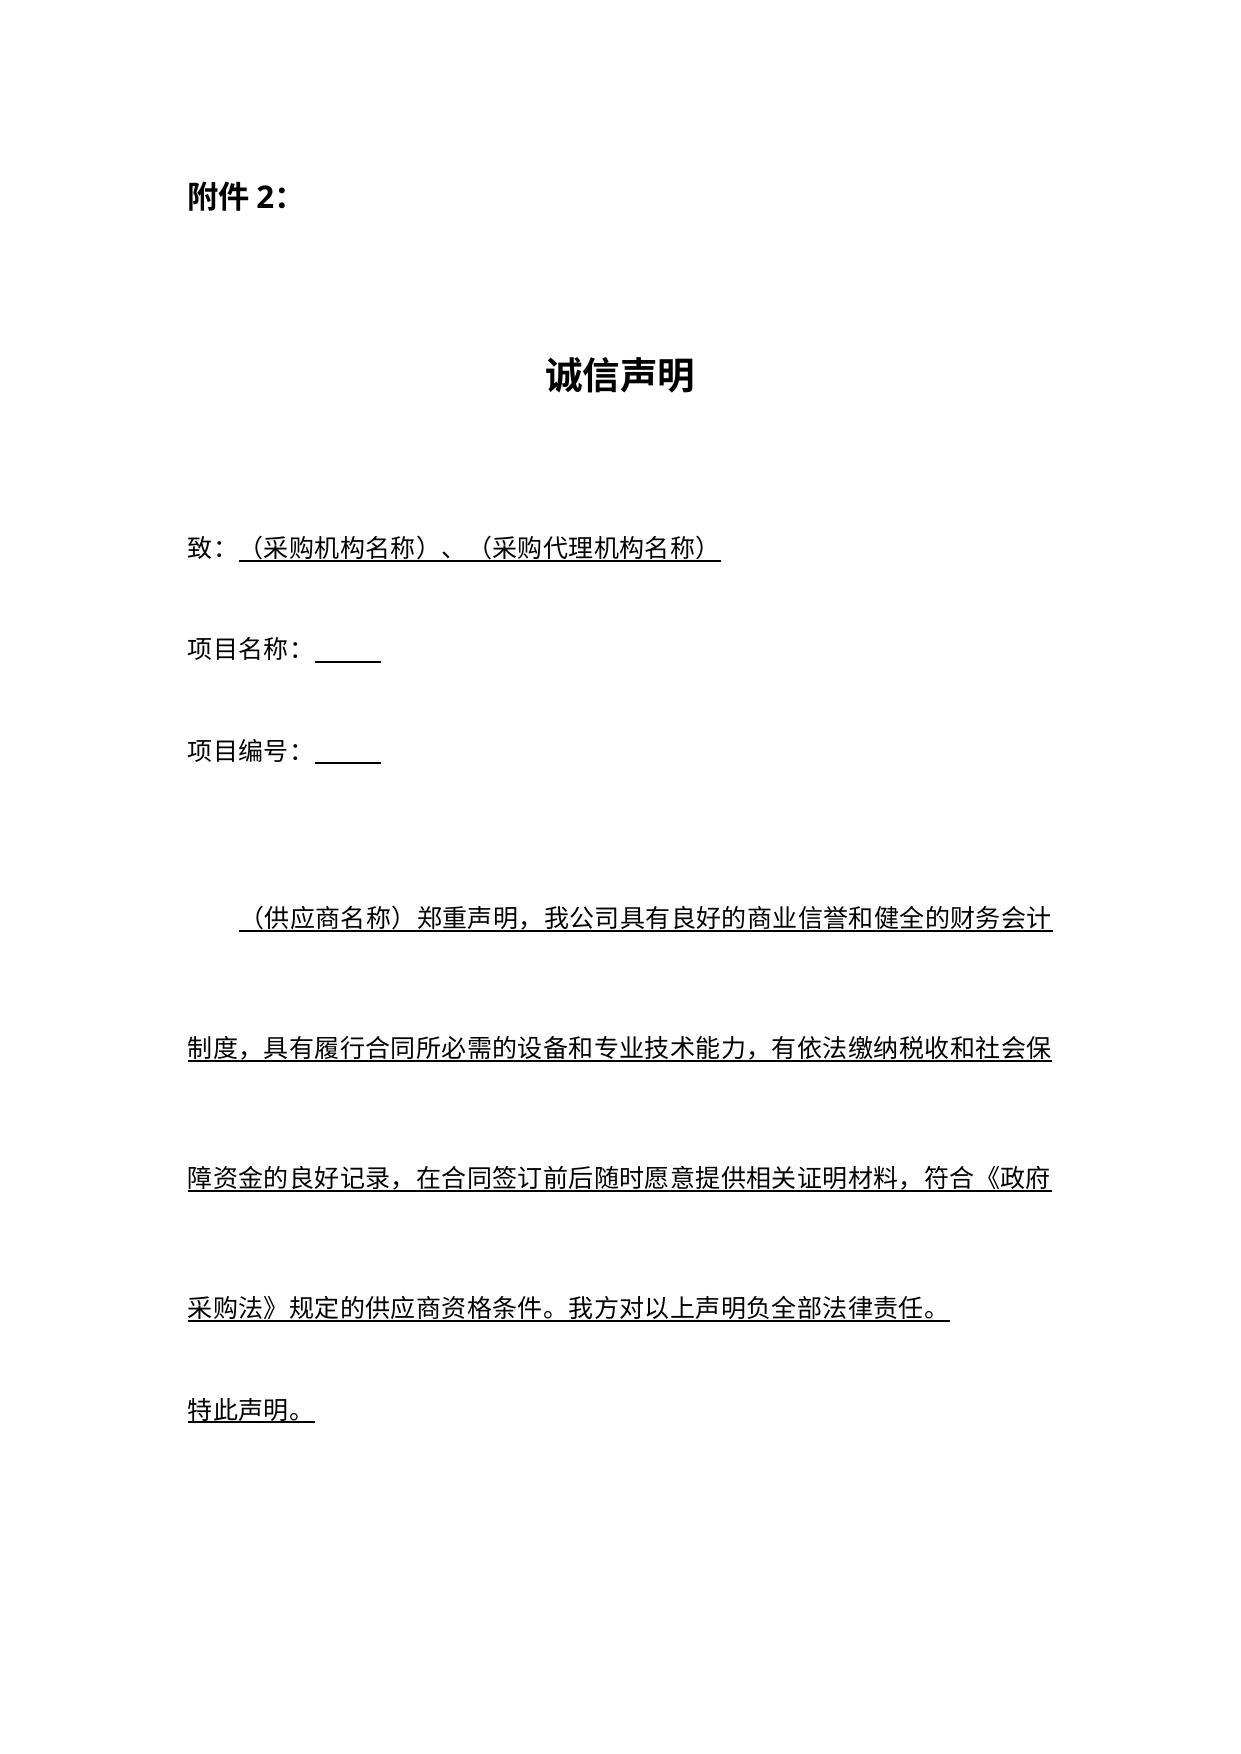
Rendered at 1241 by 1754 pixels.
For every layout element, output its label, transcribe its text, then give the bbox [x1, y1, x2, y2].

text 特此声明。 [187, 1376, 1053, 1441]
text 致：（采购机构名称）、（采购代理机构名称） [187, 514, 1053, 579]
text 项目名称： [187, 616, 1053, 681]
text （供应商名称）郑重声明，我公司具有良好的商业信誉和健全的财务会计制度，具有履行合同所必需的设备和专业技术能力，有依法缴纳税收和社会保障资金的良好记录，在合同签订前后随时愿意提供相关证明材料，符合《政府采购法》规定的供应商资格条件。我方对以上声明负全部法律责任。 [187, 884, 1053, 1339]
text 项目编号： [187, 717, 1053, 782]
text 诚信声明 [187, 340, 1053, 405]
text 附件2： [187, 162, 1053, 227]
